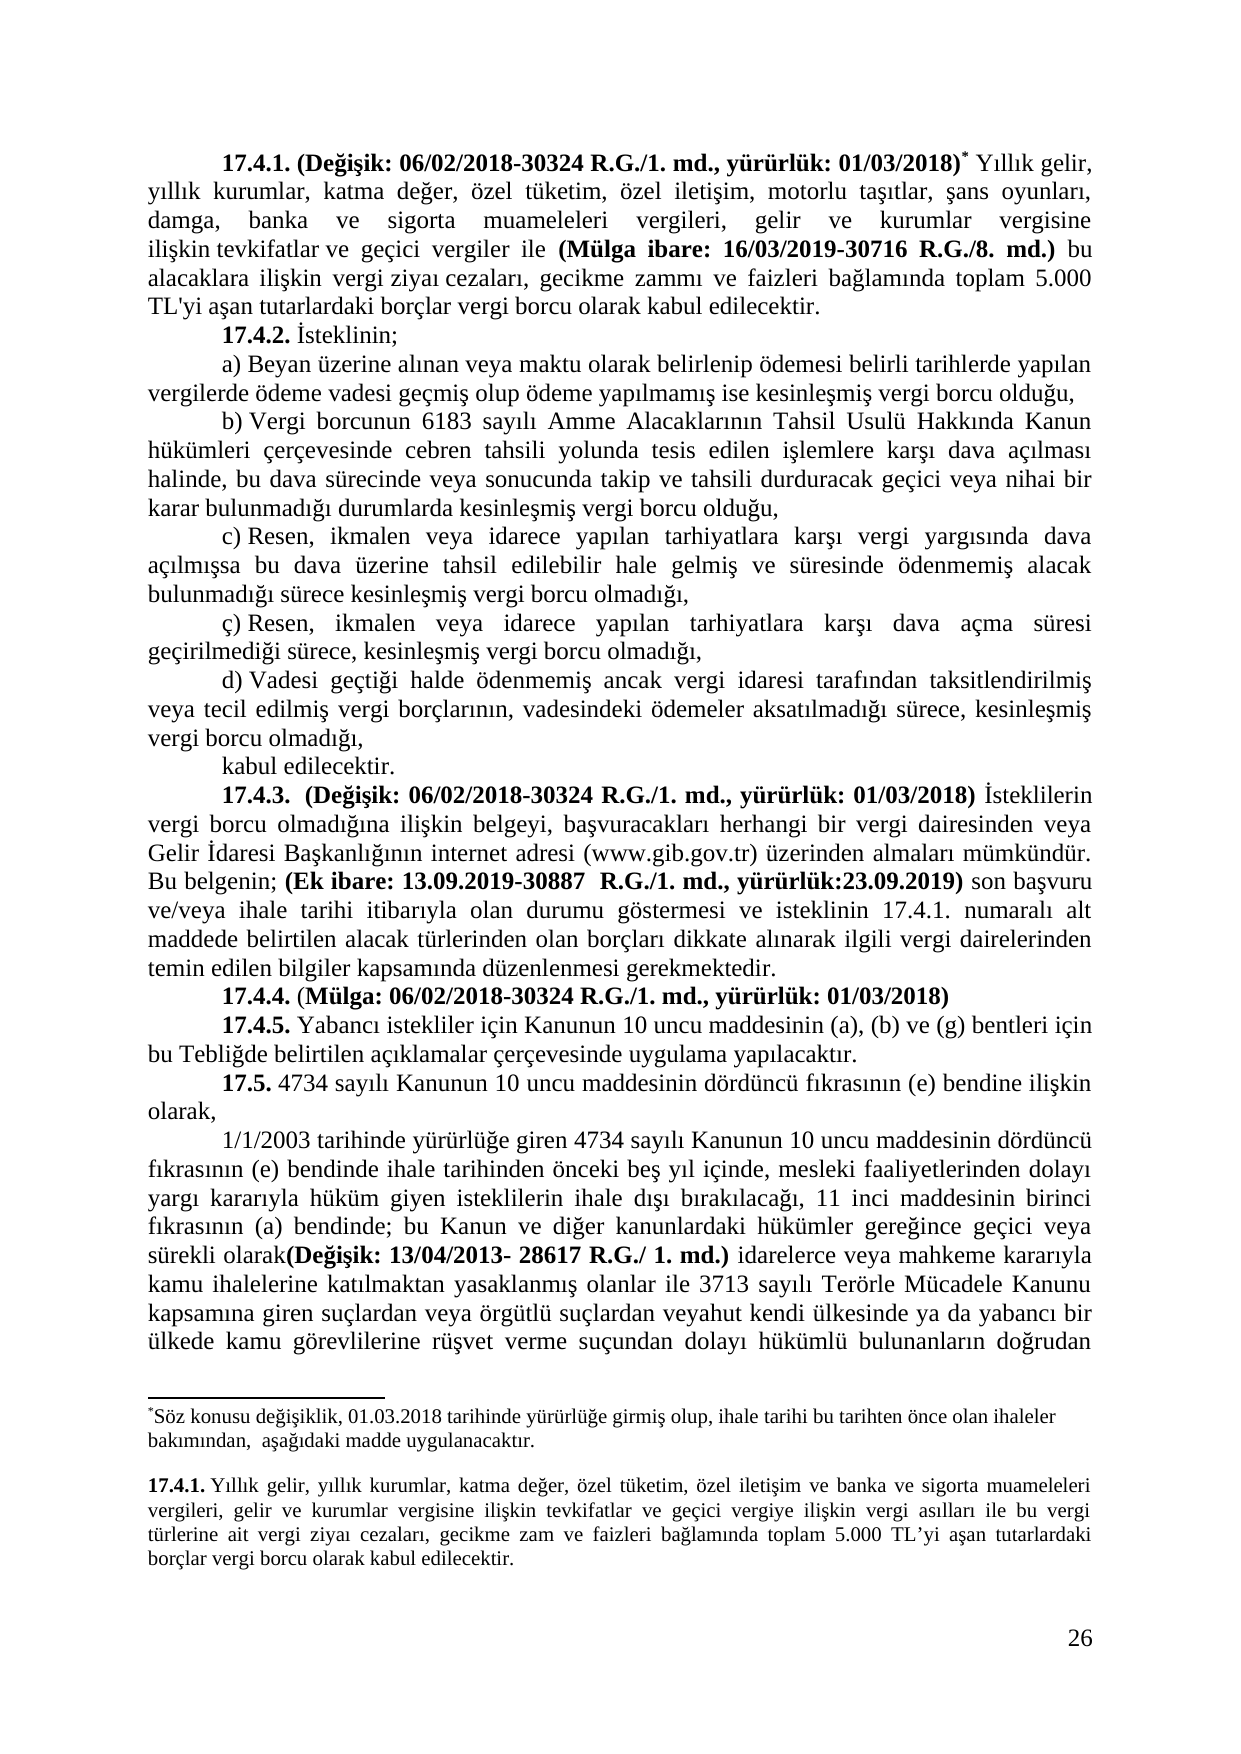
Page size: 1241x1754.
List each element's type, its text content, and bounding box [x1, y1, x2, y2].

text 17.4.5. Yabancı istekliler için Kanunun 10 uncu maddesinin (a), (b) ve (g) bentleri için bu Tebliğde belirtilen açıklamalar çerçevesinde uygulama yapılacaktır. [148, 1010, 1092, 1068]
text kabul edilecektir. [148, 751, 1092, 780]
text 17.4.1. (Değişik: 06/02/2018-30324 R.G./1. md., yürürlük: 01/03/2018) Yıllık gelir, yıllık kurumlar, katma değer, özel tüketim, özel iletişim, motorlu taşıtlar, şans oyunları, damga, banka ve sigorta muameleleri vergileri, gelir ve kurumlar vergisine ilişkin tevkifatlar ve geçici vergiler ile (Mülga ibare: 16/03/2019-30716 R.G./8. md.) bu alacaklara ilişkin vergi ziyaı cezaları, gecikme zammı ve faizleri bağlamında toplam 5.000 TL'yi aşan tutarlardaki borçlar vergi borcu olarak kabul edilecektir. [148, 148, 1092, 320]
text 17.4.4. (Mülga: 06/02/2018-30324 R.G./1. md., yürürlük: 01/03/2018) [148, 981, 1092, 1010]
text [148, 1125, 1092, 1355]
text a) Beyan üzerine alınan veya maktu olarak belirlenip ödemesi belirli tarihlerde yapılan vergilerde ödeme vadesi geçmiş olup ödeme yapılmamış ise kesinleşmiş vergi borcu olduğu, [148, 349, 1092, 406]
text 17.4.3. (Değişik: 06/02/2018-30324 R.G./1. md., yürürlük: 01/03/2018) İsteklilerin vergi borcu olmadığına ilişkin belgeyi, başvuracakları herhangi bir vergi dairesinden veya Gelir İdaresi Başkanlığının internet adresi (www.gib.gov.tr) üzerinden almaları mümkündür. Bu belgenin; (Ek ibare: 13.09.2019-30887 R.G./1. md., yürürlük:23.09.2019) son başvuru ve/veya ihale tarihi itibarıyla olan durumu göstermesi ve isteklinin 17.4.1. numaralı alt maddede belirtilen alacak türlerinden olan borçları dikkate alınarak ilgili vergi dairelerinden temin edilen bilgiler kapsamında düzenlenmesi gerekmektedir. [148, 780, 1092, 981]
text 17.4.2. İsteklinin; [148, 320, 1092, 349]
text b) Vergi borcunun 6183 sayılı Amme Alacaklarının Tahsil Usulü Hakkında Kanun hükümleri çerçevesinde cebren tahsili yolunda tesis edilen işlemlere karşı dava açılması halinde, bu dava sürecinde veya sonucunda takip ve tahsili durduracak geçici veya nihai bir karar bulunmadığı durumlarda kesinleşmiş vergi borcu olduğu, [148, 406, 1092, 521]
text 17.5. 4734 sayılı Kanunun 10 uncu maddesinin dördüncü fıkrasının (e) bendine ilişkin olarak, [148, 1068, 1092, 1125]
text ç) Resen, ikmalen veya idarece yapılan tarhiyatlara karşı dava açma süresi geçirilmediği sürece, kesinleşmiş vergi borcu olmadığı, [148, 608, 1092, 665]
text c) Resen, ikmalen veya idarece yapılan tarhiyatlara karşı vergi yargısında dava açılmışsa bu dava üzerine tahsil edilebilir hale gelmiş ve süresinde ödenmemiş alacak bulunmadığı sürece kesinleşmiş vergi borcu olmadığı, [148, 521, 1092, 608]
text d) Vadesi geçtiği halde ödenmemiş ancak vergi idaresi tarafından taksitlendirilmiş veya tecil edilmiş vergi borçlarının, vadesindeki ödemeler aksatılmadığı sürece, kesinleşmiş vergi borcu olmadığı, [148, 665, 1092, 751]
